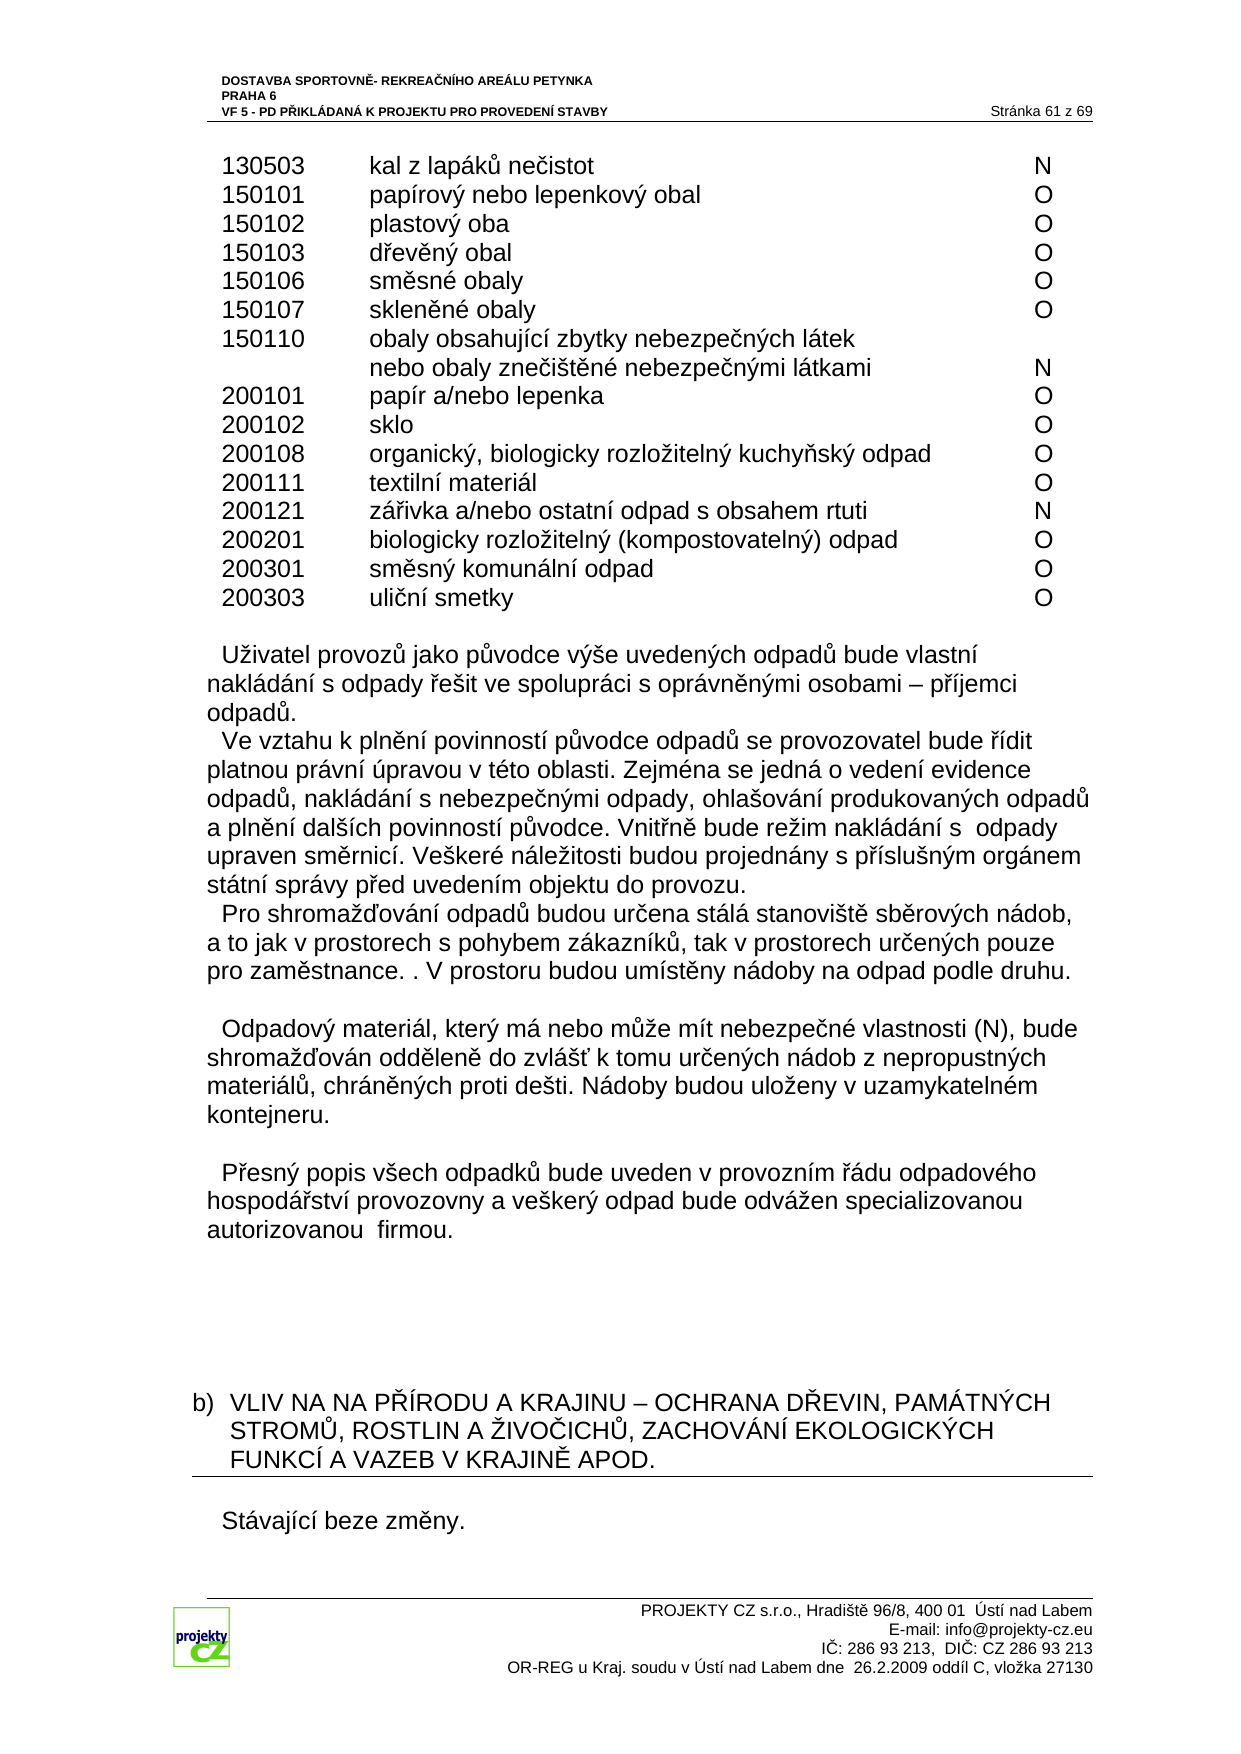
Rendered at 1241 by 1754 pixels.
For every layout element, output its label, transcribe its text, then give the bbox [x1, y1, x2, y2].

text 200108 organický, biologicky rozložitelný kuchyňský odpad O [207, 439, 1093, 467]
text Uživatel provozů jako původce výše uvedených odpadů bude vlastní nakládání s odpady řešit ve spolupráci s oprávněnými osobami – příjemci odpadů. [207, 640, 1093, 726]
text 200102 sklo O [207, 410, 1093, 439]
text Ve vztahu k plnění povinností původce odpadů se provozovatel bude řídit platnou právní úpravou v této oblasti. Zejména se jedná o vedení evidence odpadů, nakládání s nebezpečnými odpady, ohlašování produkovaných odpadů a plnění dalších povinností původce. Vnitřně bude režim nakládání s odpady upraven směrnicí. Veškeré náležitosti budou projednány s příslušným orgánem státní správy před uvedením objektu do provozu. [207, 726, 1093, 899]
text 200121 zářivka a/nebo ostatní odpad s obsahem rtuti N [207, 496, 1093, 525]
text 200101 papír a/nebo lepenka O [207, 381, 1093, 410]
text 150102 plastový oba O [207, 209, 1093, 237]
text Pro shromažďování odpadů budou určena stálá stanoviště sběrových nádob, a to jak v prostorech s pohybem zákazníků, tak v prostorech určených pouze pro zaměstnance. . V prostoru budou umístěny nádoby na odpad podle druhu. [207, 899, 1093, 985]
text 150103 dřevěný obal O [207, 237, 1093, 266]
text 200301 směsný komunální odpad O [207, 554, 1093, 582]
picture [170, 1605, 233, 1670]
text 200303 uliční smetky O [207, 582, 1093, 611]
text 130503 kal z lapáků nečistot N [207, 151, 1093, 180]
text 200111 textilní materiál O [207, 467, 1093, 496]
text 150101 papírový nebo lepenkový obal O [207, 180, 1093, 209]
text 150107 skleněné obaly O [207, 295, 1093, 324]
text nebo obaly znečištěné nebezpečnými látkami N [207, 352, 1093, 381]
subtitle VLIV NA NA PŘÍRODU A KRAJINU – OCHRANA DŘEVIN, PAMÁTNÝCH STROMŮ, ROSTLIN A ŽIVOČICHŮ, ZACHOVÁNÍ EKOLOGICKÝCH FUNKCÍ A VAZEB V KRAJINĚ APOD. [192, 1387, 1093, 1476]
text Přesný popis všech odpadků bude uveden v provozním řádu odpadového hospodářství provozovny a veškerý odpad bude odvážen specializovanou autorizovanou firmou. [207, 1157, 1093, 1244]
text 150106 směsné obaly O [207, 266, 1093, 295]
text 150110 obaly obsahující zbytky nebezpečných látek [207, 324, 1093, 352]
text 200201 biologicky rozložitelný (kompostovatelný) odpad O [207, 525, 1093, 554]
text Odpadový materiál, který má nebo může mít nebezpečné vlastnosti (N), bude shromažďován odděleně do zvlášť k tomu určených nádob z nepropustných materiálů, chráněných proti dešti. Nádoby budou uloženy v uzamykatelném kontejneru. [207, 1014, 1093, 1129]
text Stávající beze změny. [207, 1506, 1093, 1534]
